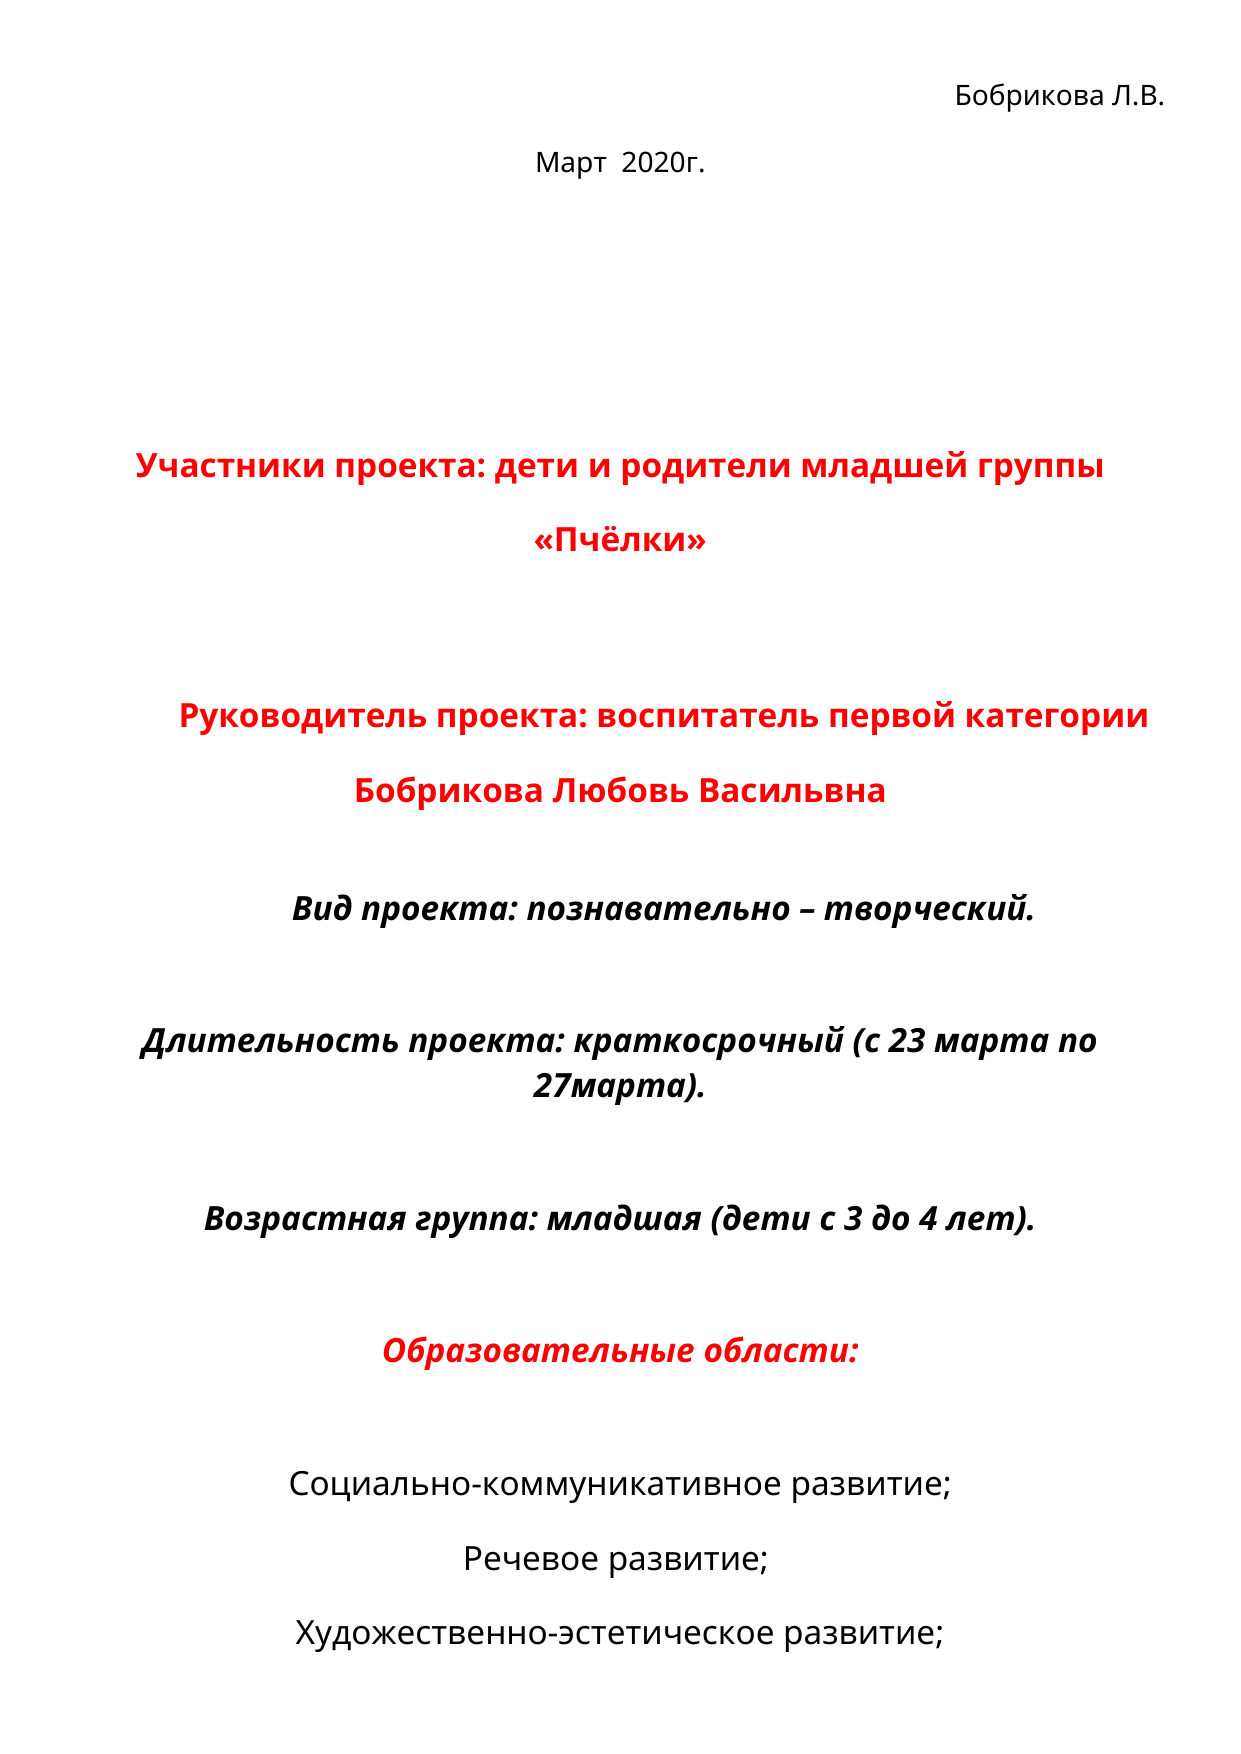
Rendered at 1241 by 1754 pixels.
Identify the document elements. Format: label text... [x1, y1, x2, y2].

text Участники проекта: дети и родители младшей группы [75, 442, 1165, 487]
text Художественно-эстетическое развитие; [75, 1609, 1165, 1654]
text Речевое развитие; [75, 1534, 1165, 1580]
text Руководитель проекта: воспитатель первой категории [75, 677, 1165, 737]
text Бобрикова Любовь Васильвна [75, 767, 1165, 812]
text «Пчёлки» [75, 516, 1165, 562]
text Март 2020г. [75, 142, 1165, 181]
text Бобрикова Л.В. [75, 75, 1165, 113]
text Вид проекта: познавательно – творческий. [75, 870, 1165, 930]
text Образовательные области: [75, 1327, 1165, 1373]
text Социально-коммуникативное развитие; [75, 1460, 1165, 1505]
text Возрастная группа: младшая (дети с 3 до 4 лет). [75, 1195, 1165, 1240]
text Длительность проекта: краткосрочный (с 23 марта по 27марта). [75, 1017, 1165, 1108]
